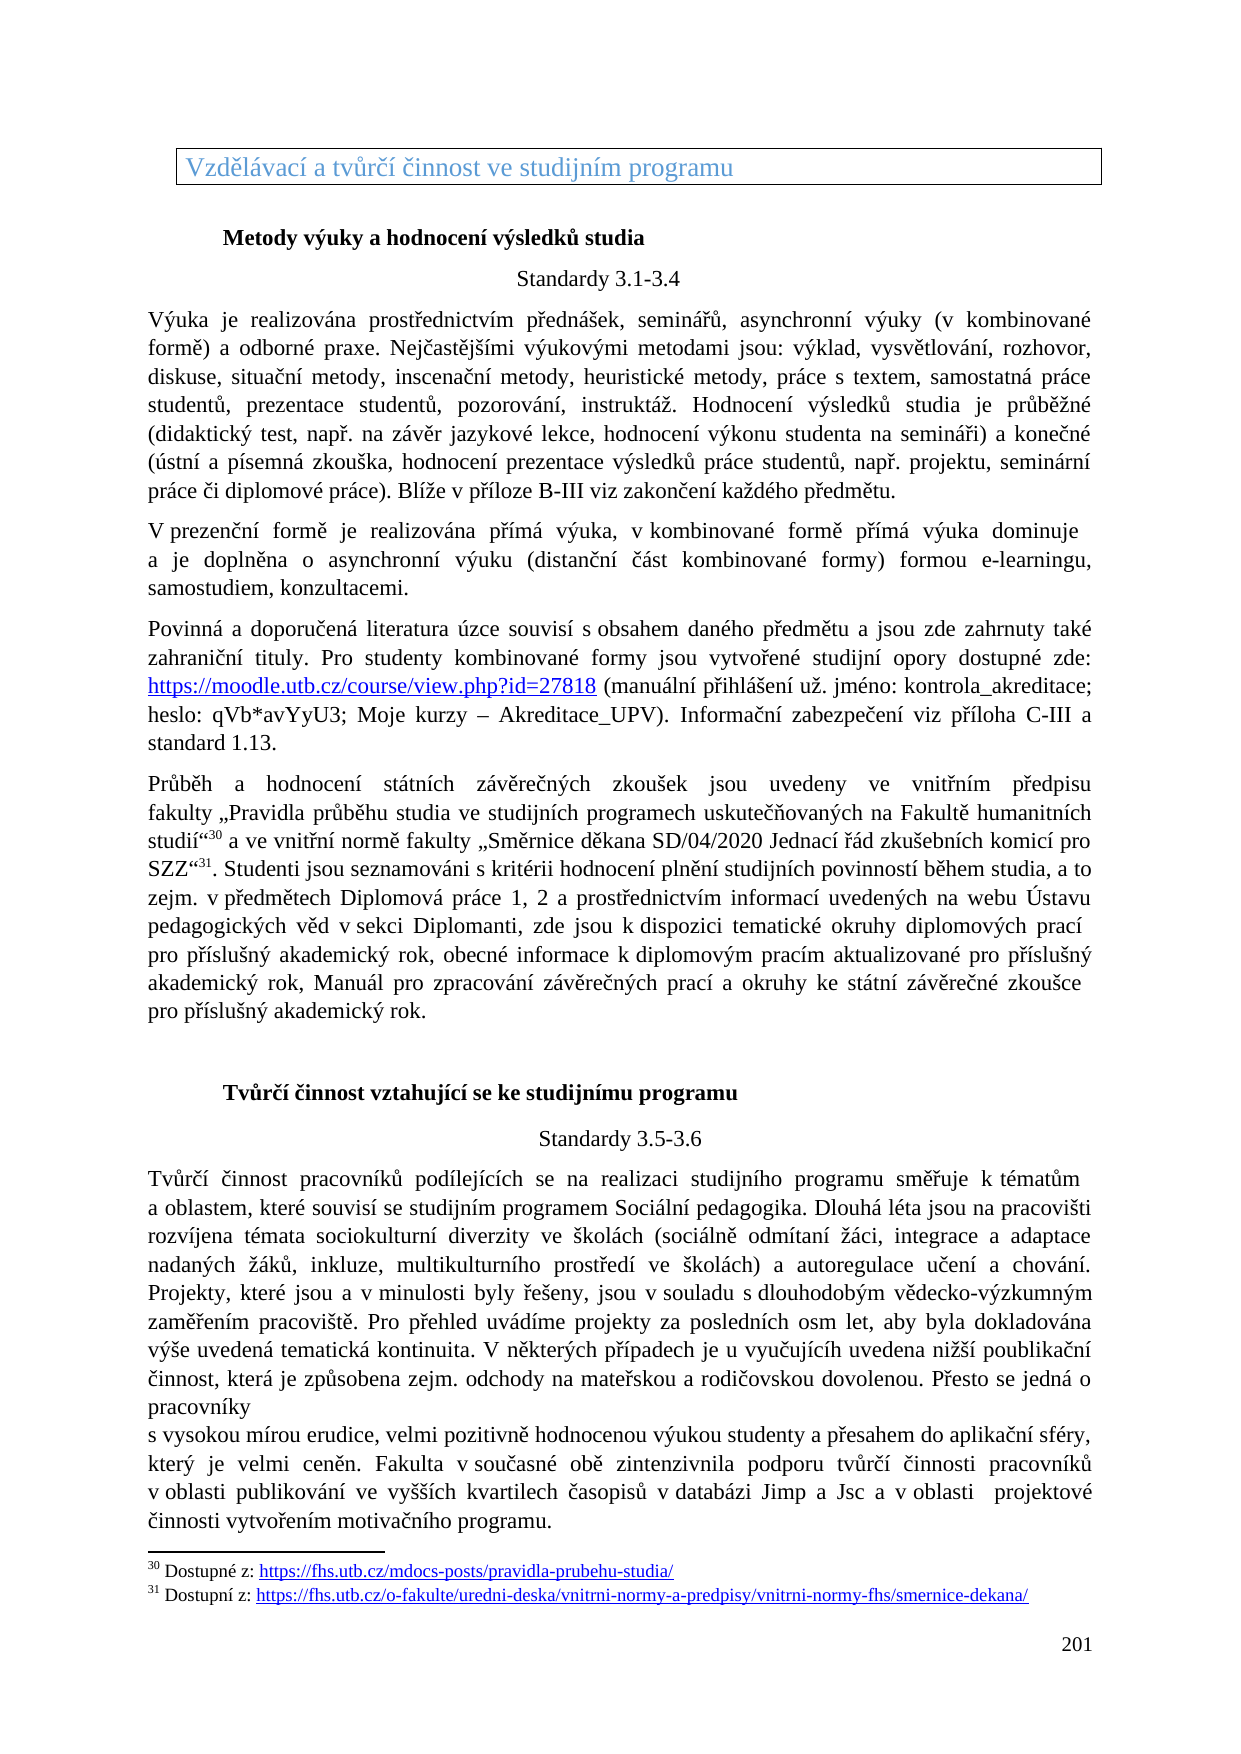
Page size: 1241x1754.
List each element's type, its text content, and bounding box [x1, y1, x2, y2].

text Metody výuky a hodnocení výsledků studia [223, 224, 1093, 251]
text Povinná a doporučená literatura úzce souvisí s obsahem daného předmětu a jsou zde zahrnuty také zahraniční tituly. Pro studenty kombinované formy jsou vytvořené studijní opory dostupné zde: https://moodle.utb.cz/course/view.php?id=27818 (manuální přihlášení už. jméno: kontrola_akreditace; heslo: qVb*avYyU3; Moje kurzy – Akreditace_UPV). Informační zabezpečení viz příloha C-III a standard 1.13. [148, 615, 1093, 756]
text Tvůrčí činnost vztahující se ke studijnímu programu [223, 1079, 1093, 1106]
text Tvůrčí činnost pracovníků podílejících se na realizaci studijního programu směřuje k tématům a oblastem, které souvisí se studijním programem Sociální pedagogika. Dlouhá léta jsou na pracovišti rozvíjena témata sociokulturní diverzity ve školách (sociálně odmítaní žáci, integrace a adaptace nadaných žáků, inkluze, multikulturního prostředí ve školách) a autoregulace učení a chování. Projekty, které jsou a v minulosti byly řešeny, jsou v souladu s dlouhodobým vědecko-výzkumným zaměřením pracoviště. Pro přehled uvádíme projekty za posledních osm let, aby byla dokladována výše uvedená tematická kontinuita. V některých případech je u vyučujícíh uvedena nižší poublikační činnost, která je způsobena zejm. odchody na mateřskou a rodičovskou dovolenou. Přesto se jedná o pracovníky s vysokou mírou erudice, velmi pozitivně hodnocenou výukou studenty a přesahem do aplikační sféry, který je velmi ceněn. Fakulta v současné obě zintenzivnila podporu tvůrčí činnosti pracovníků v oblasti publikování ve vyšších kvartilech časopisů v databázi Jimp a Jsc a v oblasti projektové činnosti vytvořením motivačního programu. [148, 1166, 1093, 1533]
text Standardy 3.1-3.4 [148, 265, 1093, 291]
text Výuka je realizována prostřednictvím přednášek, seminářů, asynchronní výuky (v kombinované formě) a odborné praxe. Nejčastějšími výukovými metodami jsou: výklad, vysvětlování, rozhovor, diskuse, situační metody, inscenační metody, heuristické metody, práce s textem, samostatná práce studentů, prezentace studentů, pozorování, instruktáž. Hodnocení výsledků studia je průběžné (didaktický test, např. na závěr jazykové lekce, hodnocení výkonu studenta na semináři) a konečné (ústní a písemná zkouška, hodnocení prezentace výsledků práce studentů, např. projektu, seminární práce či diplomové práce). Blíže v příloze B-III viz zakončení každého předmětu. [148, 306, 1093, 503]
text V prezenční formě je realizována přímá výuka, v kombinované formě přímá výuka dominuje a je doplněna o asynchronní výuku (distanční část kombinované formy) formou e-learningu, samostudiem, konzultacemi. [148, 518, 1093, 601]
text Vzdělávací a tvůrčí činnost ve studijním programu [177, 149, 1101, 184]
text Standardy 3.5-3.6 [148, 1124, 1093, 1151]
text Průběh a hodnocení státních závěrečných zkoušek jsou uvedeny ve vnitřním předpisu fakulty „Pravidla průběhu studia ve studijních programech uskutečňovaných na Fakultě humanitních studií“ a ve vnitřní normě fakulty „Směrnice děkana SD/04/2020 Jednací řád zkušebních komicí pro SZZ“. Studenti jsou seznamováni s kritérii hodnocení plnění studijních povinností během studia, a to zejm. v předmětech Diplomová práce 1, 2 a prostřednictvím informací uvedených na webu Ústavu pedagogických věd v sekci Diplomanti, zde jsou k dispozici tematické okruhy diplomových prací pro příslušný akademický rok, obecné informace k diplomovým pracím aktualizované pro příslušný akademický rok, Manuál pro zpracování závěrečných prací a okruhy ke státní závěrečné zkoušce pro příslušný akademický rok. [148, 770, 1093, 1024]
